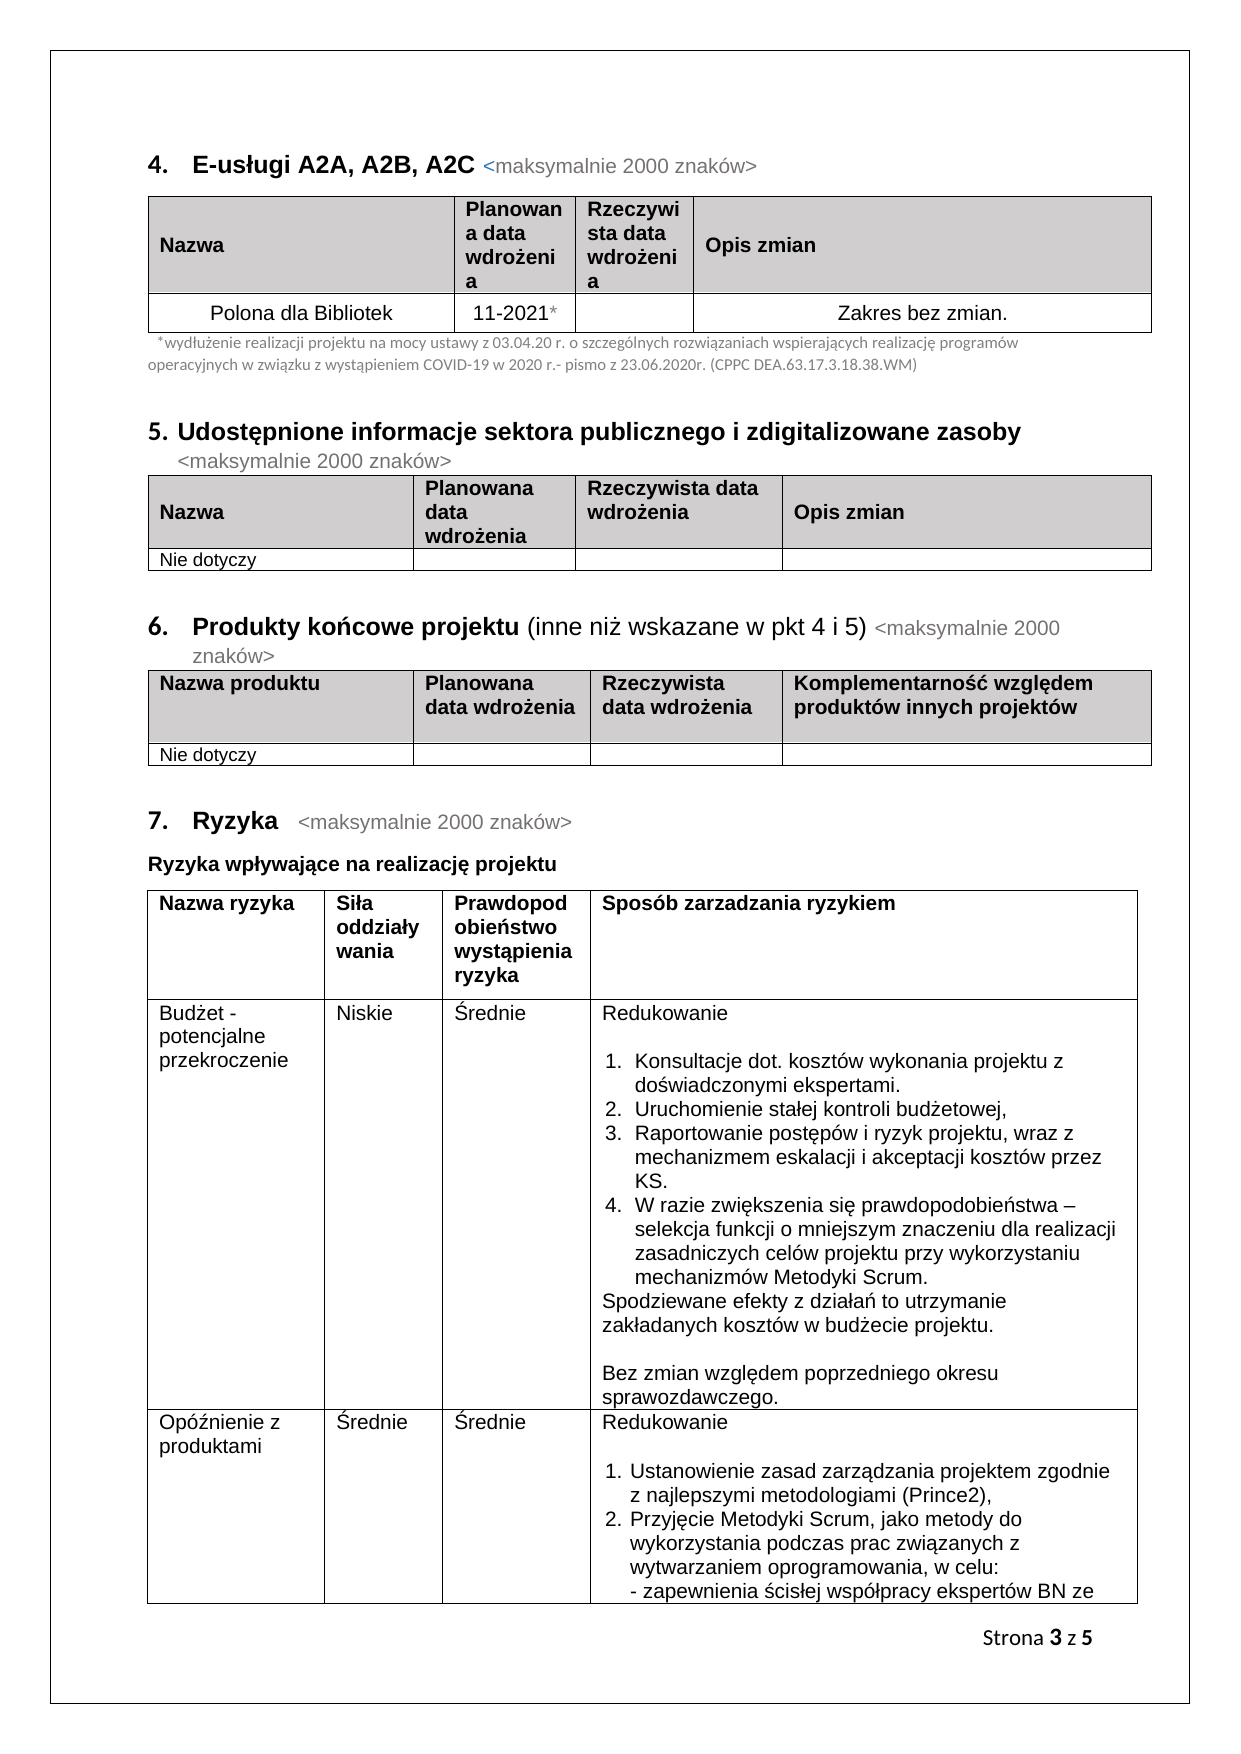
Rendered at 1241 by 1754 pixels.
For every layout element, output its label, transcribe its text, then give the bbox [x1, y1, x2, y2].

table_header Prawdopodobieństwo wystąpienia ryzyka [443, 891, 590, 999]
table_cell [591, 1410, 1137, 1602]
table_cell Redukowanie Konsultacje dot. kosztów wykonania projektu z doświadczonymi ekspertami. Uruchomienie stałej kontroli budżetowej, Raportowanie postępów i ryzyk projektu, wraz z mechanizmem eskalacji i akceptacji kosztów przez KS. W razie zwiększenia się prawdopodobieństwa – selekcja funkcji o mniejszym znaczeniu dla realizacji zasadniczych celów projektu przy wykorzystaniu mechanizmów Metodyki Scrum. Spodziewane efekty z działań to utrzymanie zakładanych kosztów w budżecie projektu. Bez zmian względem poprzedniego okresu sprawozdawczego. [591, 1000, 1137, 1409]
table_cell [576, 549, 782, 570]
table_cell Niskie [325, 1000, 442, 1409]
table_cell [576, 294, 693, 332]
table_header Nazwa [149, 476, 413, 548]
subtitle Udostępnione informacje sektora publicznego i zdigitalizowane zasoby <maksymalnie 2000 znaków> [148, 414, 1093, 473]
subtitle Produkty końcowe projektu (inne niż wskazane w pkt 4 i 5) <maksymalnie 2000 znaków> [148, 609, 1093, 668]
table_cell Średnie [325, 1410, 442, 1602]
table_cell Budżet - potencjalne przekroczenie [148, 1000, 324, 1409]
table_header Planowana data wdrożenia [414, 476, 575, 548]
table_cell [148, 1410, 324, 1602]
table_cell 11-2021* [455, 294, 575, 332]
table_header Nazwa ryzyka [148, 891, 324, 999]
list Ryzyka <maksymalnie 2000 znaków> [148, 803, 1093, 837]
table_header Opis zmian [694, 197, 1151, 292]
table_cell Nie dotyczy [149, 549, 413, 570]
table_cell [783, 549, 1151, 570]
table_header Planowana data wdrożenia [414, 671, 590, 742]
table_cell [414, 744, 590, 765]
text Ryzyka wpływające na realizację projektu [148, 852, 1093, 876]
table_cell Nie dotyczy [149, 744, 413, 765]
table_header Rzeczywista data wdrożenia [591, 671, 782, 742]
table_header Nazwa produktu [149, 671, 413, 742]
table_cell Średnie [443, 1000, 590, 1409]
table_cell Średnie [443, 1410, 590, 1602]
table_header Nazwa [149, 197, 454, 292]
table_header Siła oddziaływania [325, 891, 442, 999]
subtitle E-usługi A2A, A2B, A2C <maksymalnie 2000 znaków> [148, 147, 1093, 181]
table_header Planowana data wdrożenia [455, 197, 575, 292]
table_header Rzeczywista data wdrożenia [576, 197, 693, 292]
table_cell Polona dla Bibliotek [149, 294, 454, 332]
table_header Opis zmian [783, 476, 1151, 548]
subtitle **wydłużenie realizacji projektu na mocy ustawy z 03.04.20 r. o szczególnych rozwiązaniach wspierających realizację programów operacyjnych w związku z wystąpieniem COVID-19 w 2020 r.- pismo z 23.06.2020r. (CPPC DEA.63.17.3.18.38.WM).racyj3.17.3.18.38.WM) [148, 333, 1093, 375]
table_header Sposób zarzadzania ryzykiem [591, 891, 1137, 999]
table_header Rzeczywista data wdrożenia [576, 476, 782, 548]
table_cell [591, 744, 782, 765]
table_cell Zakres bez zmian. [694, 294, 1151, 332]
table_cell [414, 549, 575, 570]
table_header Komplementarność względem produktów innych projektów [783, 671, 1151, 742]
table_cell [783, 744, 1151, 765]
